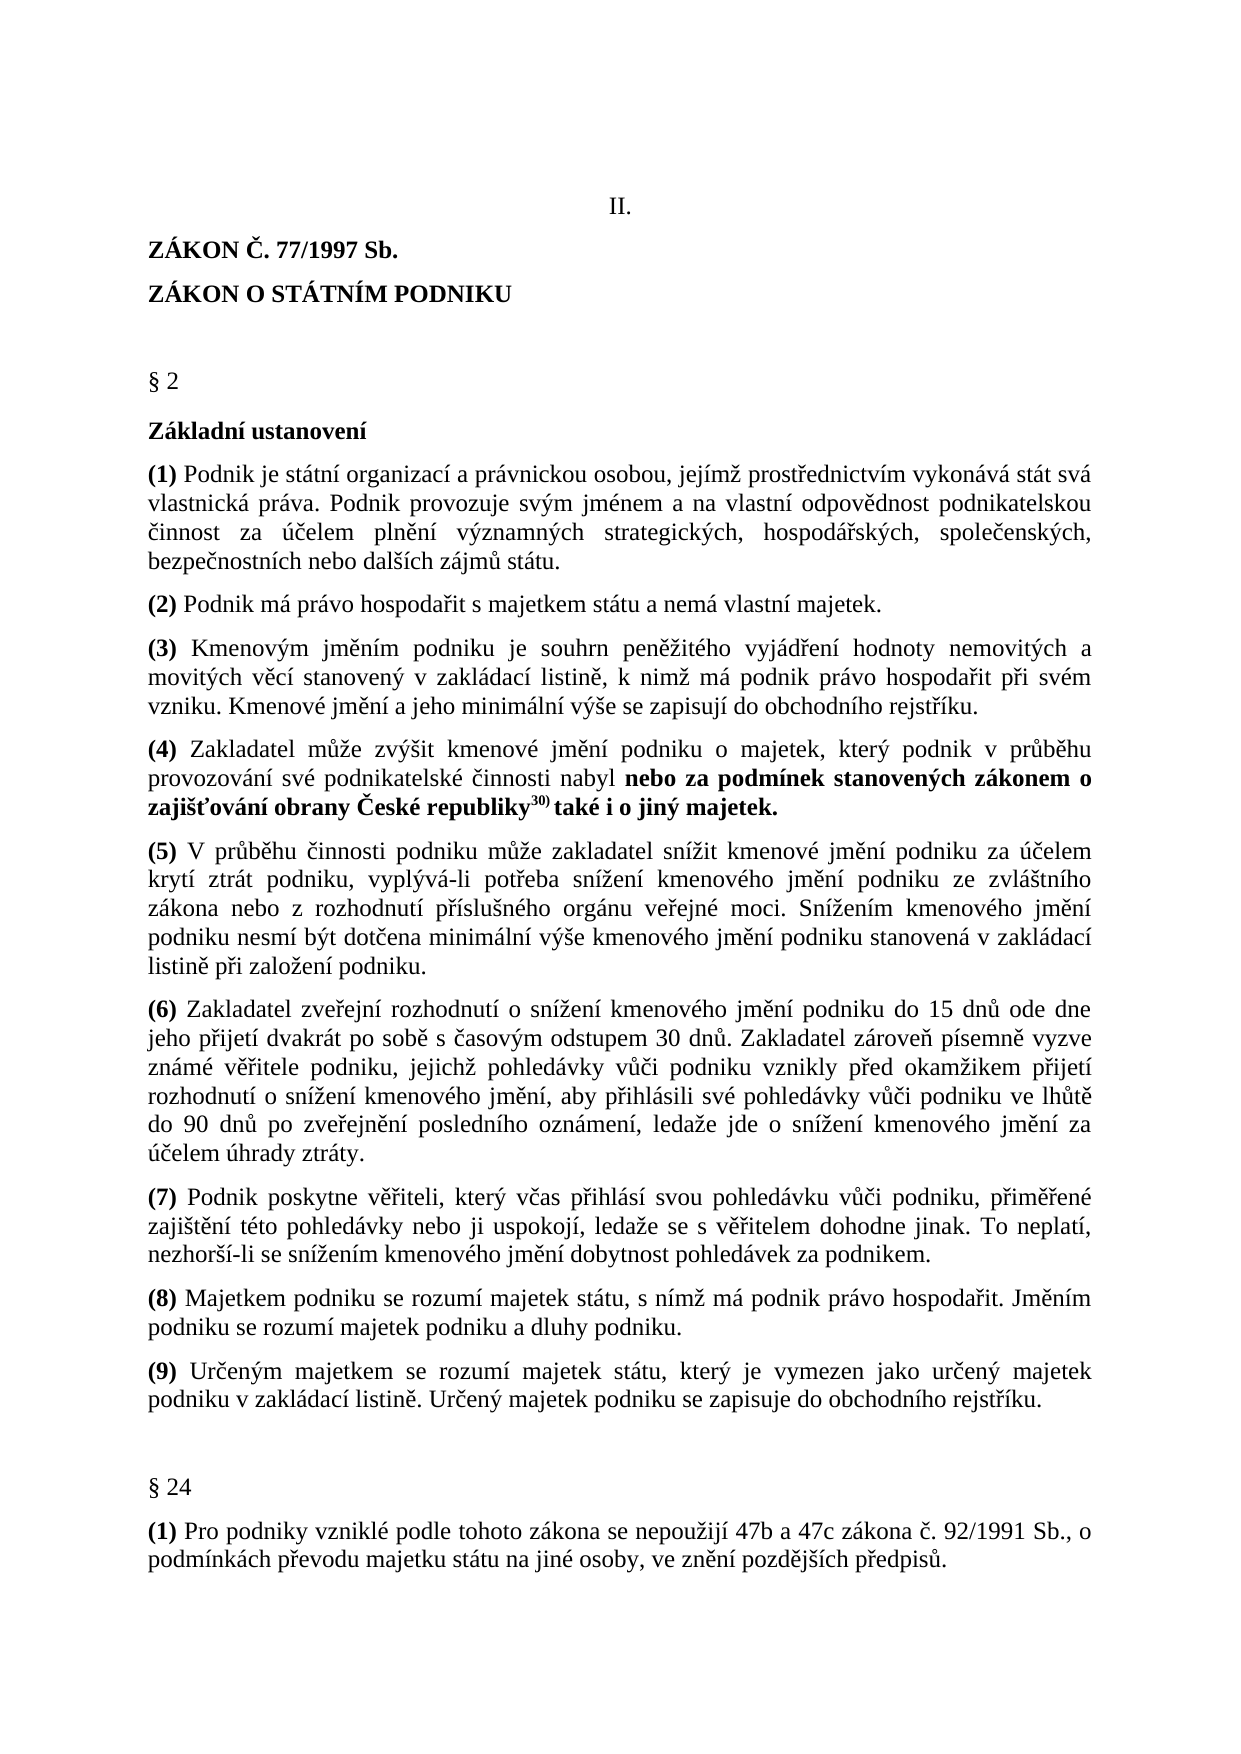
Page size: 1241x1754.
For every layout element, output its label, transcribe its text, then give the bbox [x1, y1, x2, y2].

text (1) Podnik je státní organizací a právnickou osobou, jejímž prostřednictvím vykonává stát svá vlastnická práva. Podnik provozuje svým jménem a na vlastní odpovědnost podnikatelskou činnost za účelem plnění významných strategických, hospodářských, společenských, bezpečnostních nebo dalších zájmů státu. [148, 459, 1093, 574]
text (3) Kmenovým jměním podniku je souhrn peněžitého vyjádření hodnoty nemovitých a movitých věcí stanovený v zakládací listině, k nimž má podnik právo hospodařit při svém vzniku. Kmenové jmění a jeho minimální výše se zapisují do obchodního rejstříku. [148, 633, 1093, 719]
text II. [148, 191, 1093, 220]
text (8) Majetkem podniku se rozumí majetek státu, s nímž má podnik právo hospodařit. Jměním podniku se rozumí majetek podniku a dluhy podniku. [148, 1283, 1093, 1341]
text § 24 [148, 1472, 1093, 1501]
text (9) Určeným majetkem se rozumí majetek státu, který je vymezen jako určený majetek podniku v zakládací listině. Určený majetek podniku se zapisuje do obchodního rejstříku. [148, 1356, 1093, 1413]
text (5) V průběhu činnosti podniku může zakladatel snížit kmenové jmění podniku za účelem krytí ztrát podniku, vyplývá-li potřeba snížení kmenového jmění podniku ze zvláštního zákona nebo z rozhodnutí příslušného orgánu veřejné moci. Snížením kmenového jmění podniku nesmí být dotčena minimální výše kmenového jmění podniku stanovená v zakládací listině při založení podniku. [148, 836, 1093, 979]
text Základní ustanovení [148, 410, 1093, 444]
text (1) Pro podniky vzniklé podle tohoto zákona se nepoužijí 47b a 47c zákona č. 92/1991 Sb., o podmínkách převodu majetku státu na jiné osoby, ve znění pozdějších předpisů. [148, 1516, 1093, 1573]
text ZÁKON Č. 77/1997 Sb. [148, 235, 1093, 264]
text ZÁKON O STÁTNÍM PODNIKU [148, 279, 1093, 308]
text (6) Zakladatel zveřejní rozhodnutí o snížení kmenového jmění podniku do 15 dnů ode dne jeho přijetí dvakrát po sobě s časovým odstupem 30 dnů. Zakladatel zároveň písemně vyzve známé věřitele podniku, jejichž pohledávky vůči podniku vznikly před okamžikem přijetí rozhodnutí o snížení kmenového jmění, aby přihlásili své pohledávky vůči podniku ve lhůtě do 90 dnů po zveřejnění posledního oznámení, ledaže jde o snížení kmenového jmění za účelem úhrady ztráty. [148, 994, 1093, 1167]
text § 2 [148, 366, 1093, 395]
text (4) Zakladatel může zvýšit kmenové jmění podniku o majetek, který podnik v průběhu provozování své podnikatelské činnosti nabyl nebo za podmínek stanovených zákonem o zajišťování obrany České republiky30) také i o jiný majetek. [148, 734, 1093, 821]
text (7) Podnik poskytne věřiteli, který včas přihlásí svou pohledávku vůči podniku, přiměřené zajištění této pohledávky nebo ji uspokojí, ledaže se s věřitelem dohodne jinak. To neplatí, nezhorší-li se snížením kmenového jmění dobytnost pohledávek za podnikem. [148, 1182, 1093, 1268]
text (2) Podnik má právo hospodařit s majetkem státu a nemá vlastní majetek. [148, 589, 1093, 618]
